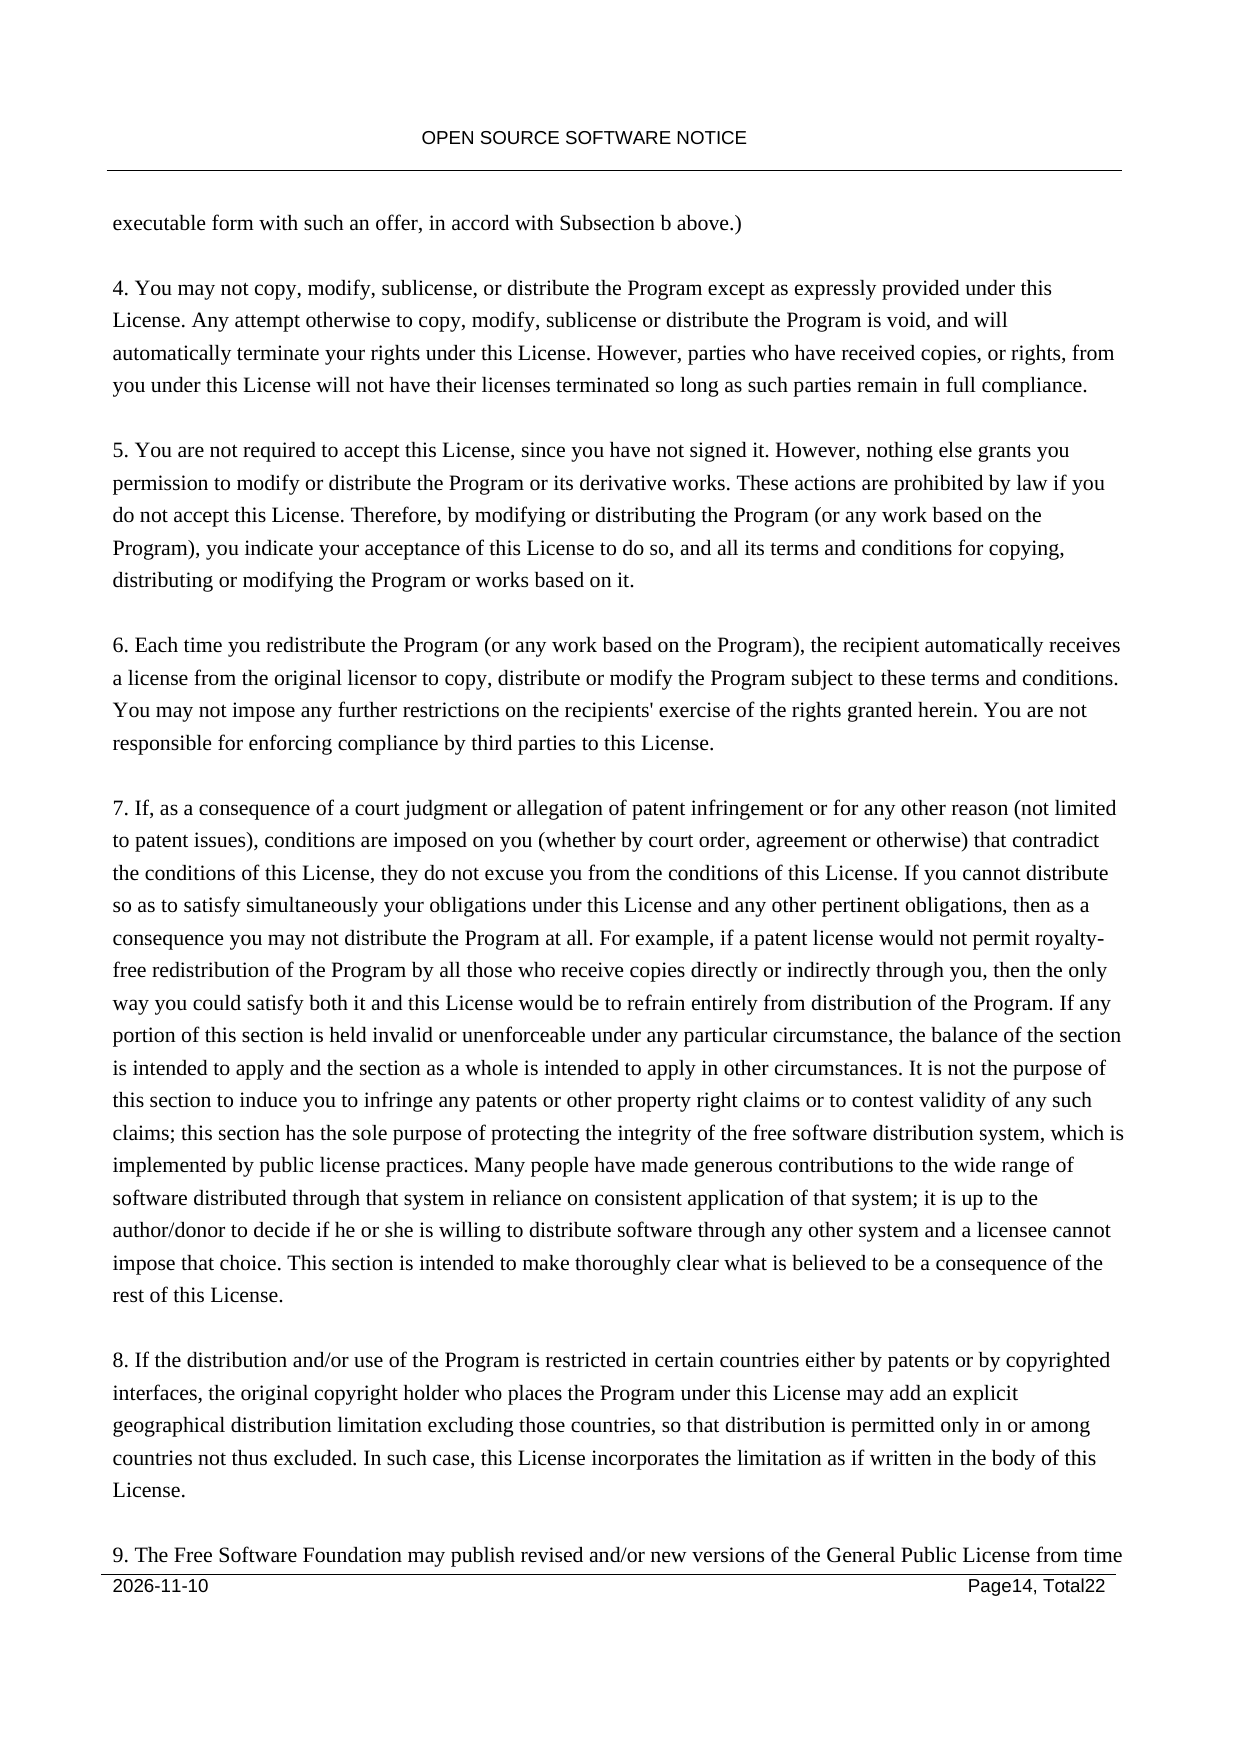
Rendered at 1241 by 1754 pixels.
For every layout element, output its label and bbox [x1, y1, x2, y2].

text [112, 206, 1128, 1571]
